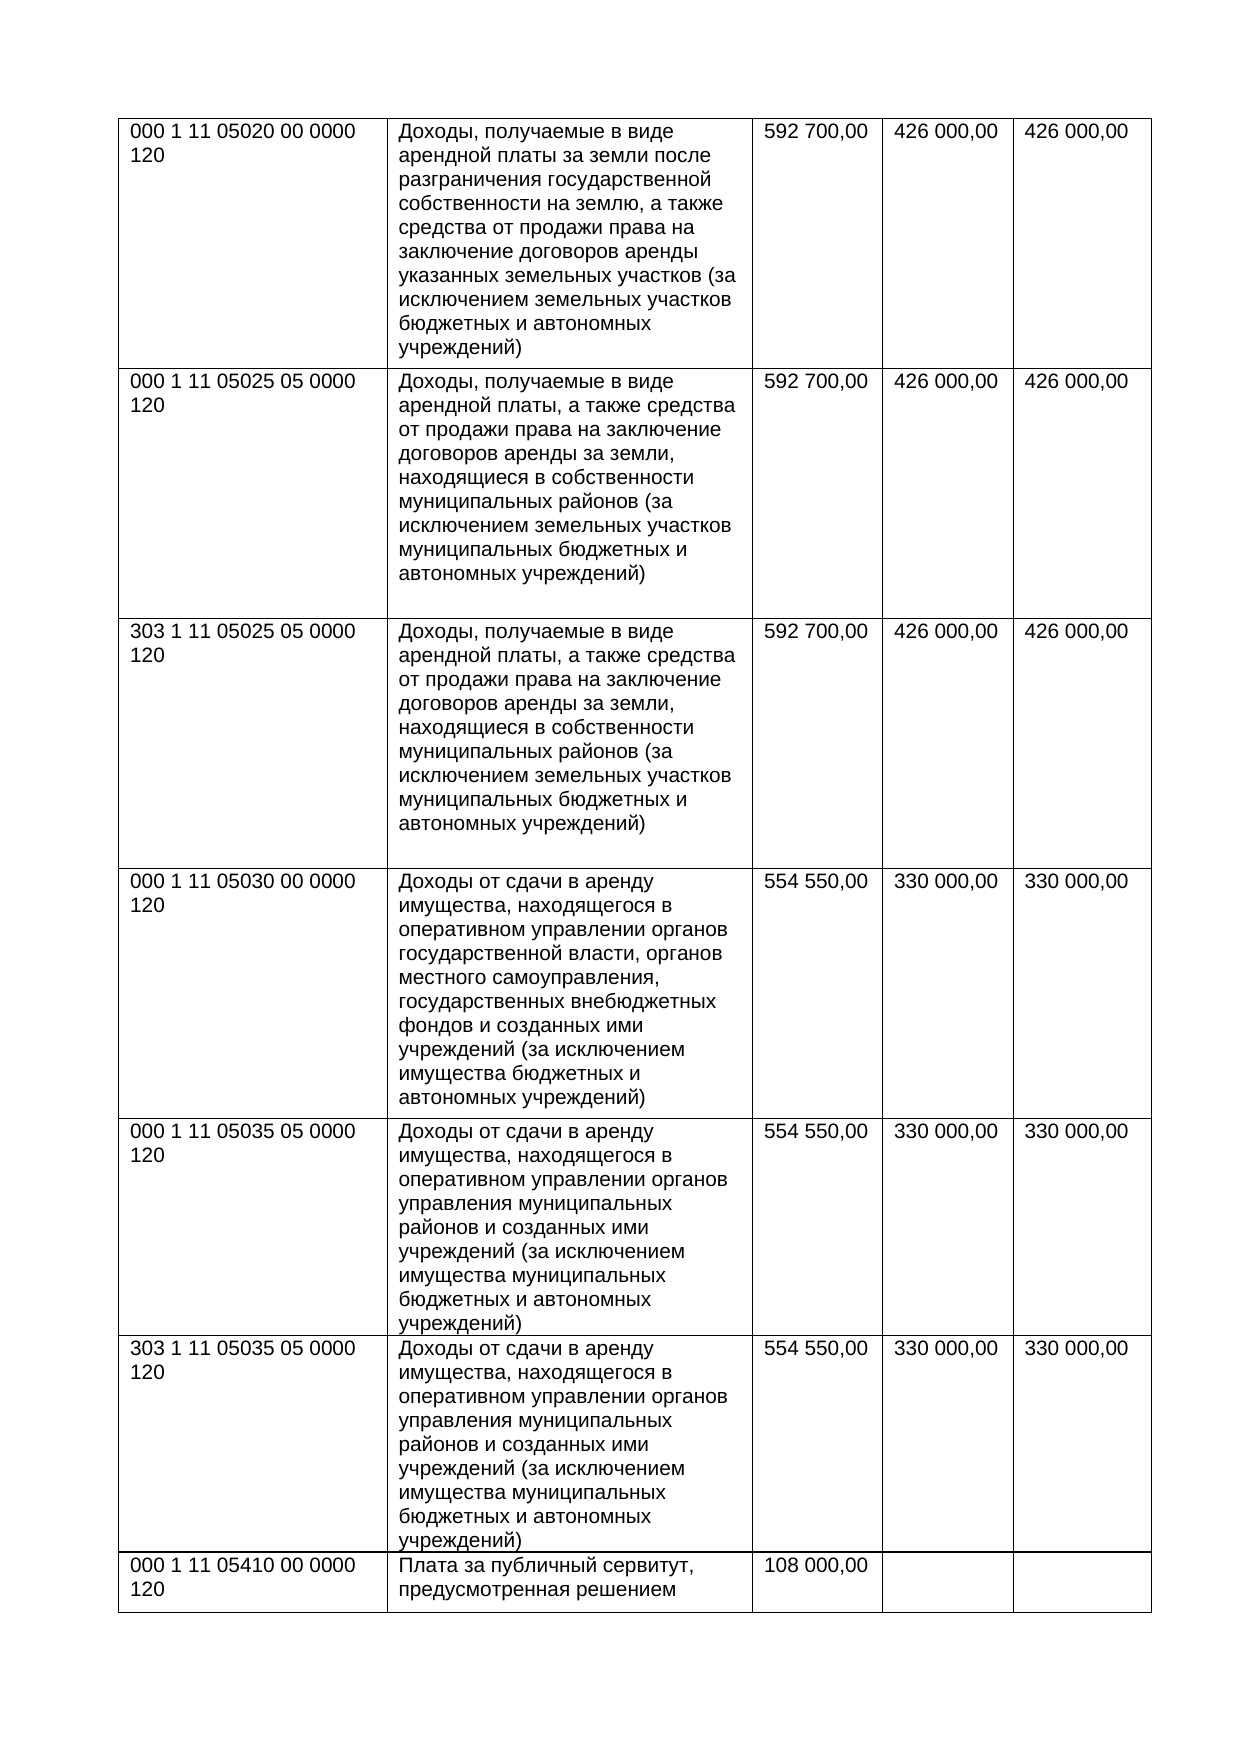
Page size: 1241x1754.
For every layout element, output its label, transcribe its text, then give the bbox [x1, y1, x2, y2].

table_cell Доходы от сдачи в аренду имущества, находящегося в оперативном управлении органов государственной власти, органов местного самоуправления, государственных внебюджетных фондов и созданных ими учреждений (за исключением имущества бюджетных и автономных учреждений) [388, 869, 752, 1118]
table_cell 426 000,00 [883, 119, 1013, 368]
table_cell 426 000,00 [1014, 369, 1151, 618]
table_cell 303 1 11 05025 05 0000 120 [119, 619, 387, 868]
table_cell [388, 1553, 752, 1612]
table_cell 554 550,00 [753, 869, 882, 1118]
table_cell 000 1 11 05030 00 0000 120 [119, 869, 387, 1118]
table_cell 592 700,00 [753, 619, 882, 868]
table_cell Доходы от сдачи в аренду имущества, находящегося в оперативном управлении органов управления муниципальных районов и созданных ими учреждений (за исключением имущества муниципальных бюджетных и автономных учреждений) [388, 1336, 752, 1551]
table_cell 330 000,00 [1014, 1119, 1151, 1335]
table_cell 426 000,00 [883, 369, 1013, 618]
table_cell [1014, 1553, 1151, 1612]
table_cell 108 000,00 [753, 1553, 882, 1612]
table_cell 592 700,00 [753, 369, 882, 618]
table_cell Доходы от сдачи в аренду имущества, находящегося в оперативном управлении органов управления муниципальных районов и созданных ими учреждений (за исключением имущества муниципальных бюджетных и автономных учреждений) [388, 1119, 752, 1335]
table_cell Доходы, получаемые в виде арендной платы, а также средства от продажи права на заключение договоров аренды за земли, находящиеся в собственности муниципальных районов (за исключением земельных участков муниципальных бюджетных и автономных учреждений) [388, 369, 752, 618]
table_cell 000 1 11 05025 05 0000 120 [119, 369, 387, 618]
table_cell [883, 1553, 1013, 1612]
table_cell 330 000,00 [883, 1336, 1013, 1551]
table_cell 592 700,00 [753, 119, 882, 368]
table_cell 330 000,00 [883, 869, 1013, 1118]
table_cell 000 1 11 05020 00 0000 120 [119, 119, 387, 368]
table_cell 000 1 11 05035 05 0000 120 [119, 1119, 387, 1335]
table_cell 426 000,00 [1014, 119, 1151, 368]
table_cell 303 1 11 05035 05 0000 120 [119, 1336, 387, 1551]
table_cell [119, 1553, 387, 1612]
table_cell Доходы, получаемые в виде арендной платы за земли после разграничения государственной собственности на землю, а также средства от продажи права на заключение договоров аренды указанных земельных участков (за исключением земельных участков бюджетных и автономных учреждений) [388, 119, 752, 368]
table_cell 330 000,00 [883, 1119, 1013, 1335]
table_cell 554 550,00 [753, 1119, 882, 1335]
table_cell 426 000,00 [1014, 619, 1151, 868]
table_cell Доходы, получаемые в виде арендной платы, а также средства от продажи права на заключение договоров аренды за земли, находящиеся в собственности муниципальных районов (за исключением земельных участков муниципальных бюджетных и автономных учреждений) [388, 619, 752, 868]
table_cell 554 550,00 [753, 1336, 882, 1551]
table_cell 330 000,00 [1014, 869, 1151, 1118]
table_cell 426 000,00 [883, 619, 1013, 868]
table_cell 330 000,00 [1014, 1336, 1151, 1551]
